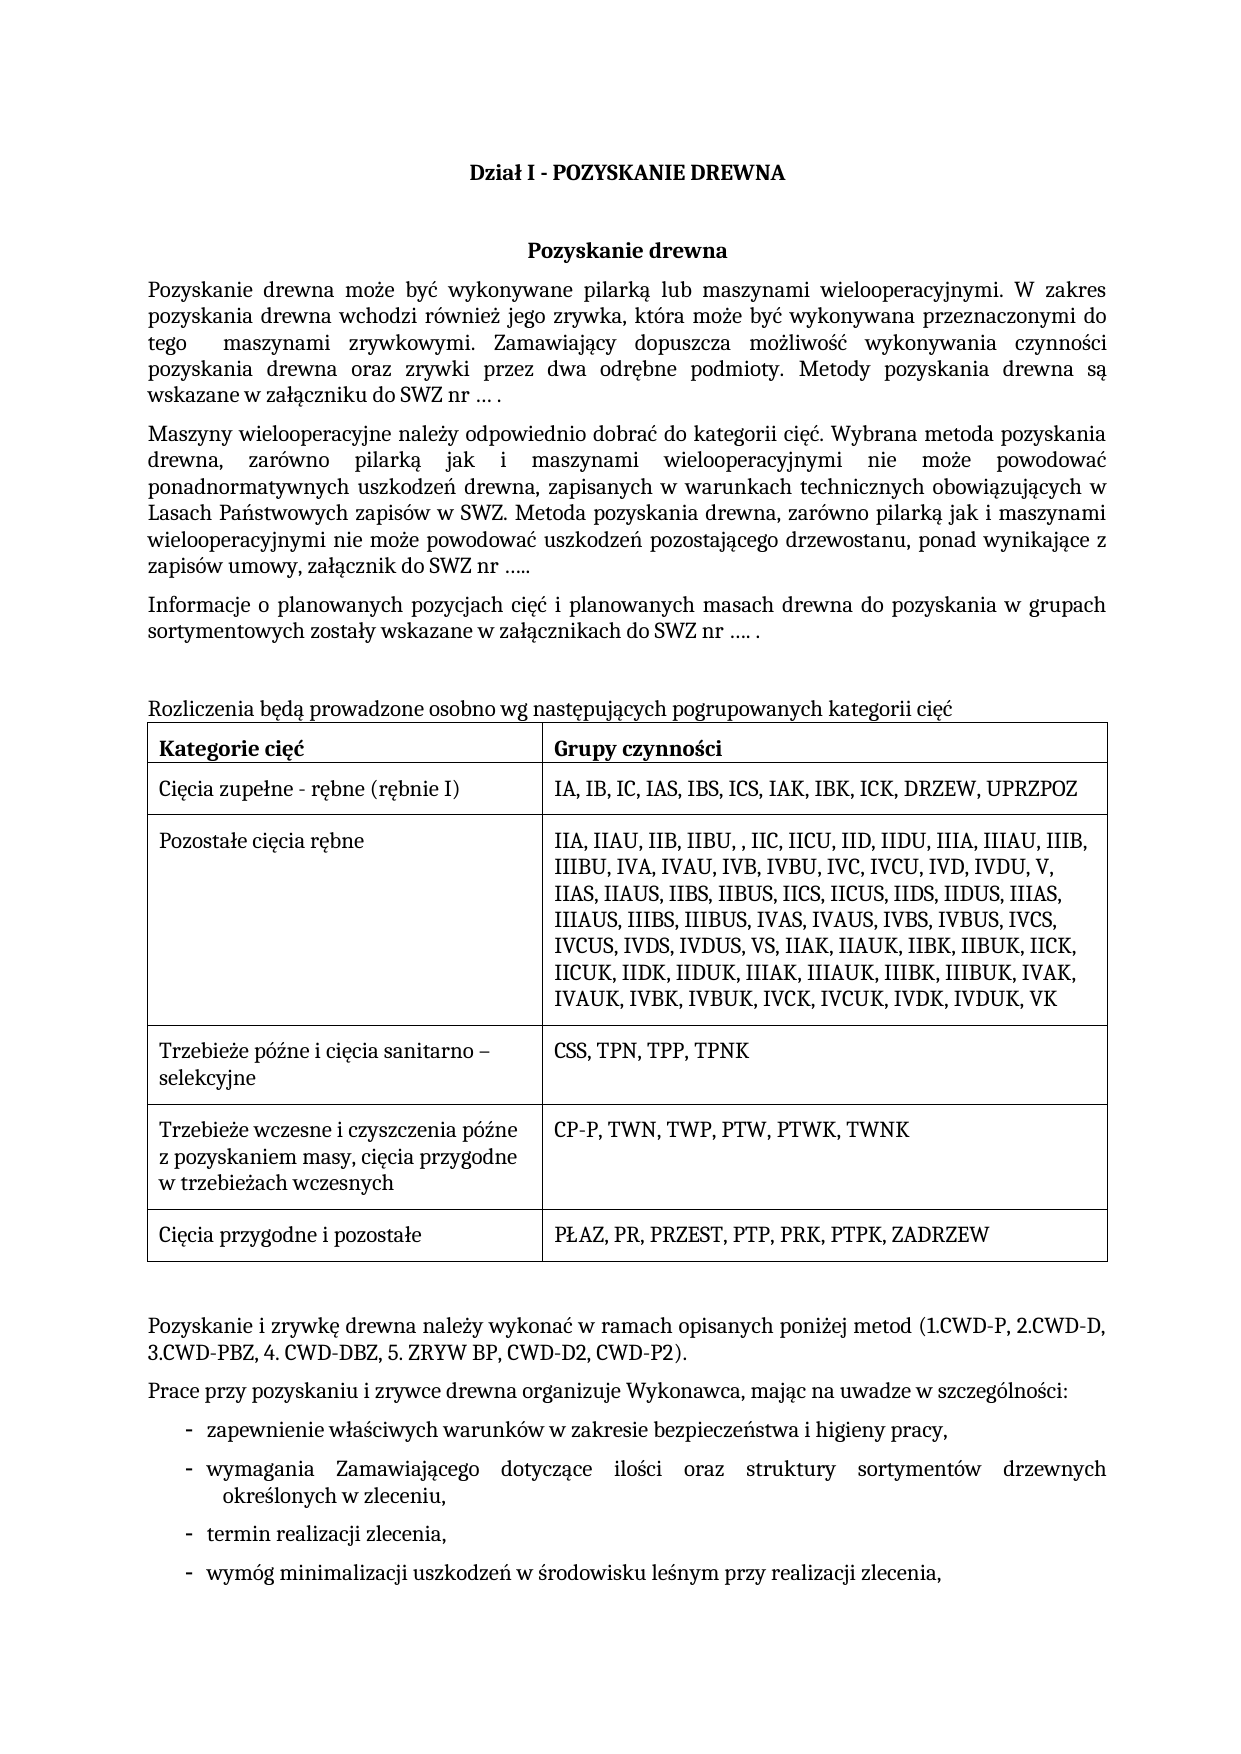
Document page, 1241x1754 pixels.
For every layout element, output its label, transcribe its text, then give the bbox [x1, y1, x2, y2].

list zapewnienie właściwych warunków w zakresie bezpieczeństwa i higieny pracy, [185, 1417, 1107, 1443]
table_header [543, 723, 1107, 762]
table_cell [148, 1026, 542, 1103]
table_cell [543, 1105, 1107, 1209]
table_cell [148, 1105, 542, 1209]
list wymóg minimalizacji uszkodzeń w środowisku leśnym przy realizacji zlecenia, [185, 1560, 1107, 1586]
text Pozyskanie i zrywkę drewna należy wykonać w ramach opisanych poniżej metod (1.CWD-P, 2.CWD-D, 3.CWD-PBZ, 4. CWD-DBZ, 5. ZRYW BP, CWD-D2, CWD-P2). [148, 1313, 1107, 1366]
text Pozyskanie drewna [148, 238, 1107, 264]
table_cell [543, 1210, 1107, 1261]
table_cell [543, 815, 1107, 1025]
text Rozliczenia będą prowadzone osobno wg następujących pogrupowanych kategorii cięć [148, 696, 1107, 722]
text Prace przy pozyskaniu i zrywce drewna organizuje Wykonawca, mając na uwadze w szczególności: [148, 1378, 1107, 1405]
list wymagania Zamawiającego dotyczące ilości oraz struktury sortymentów drzewnych określonych w zleceniu, [185, 1456, 1107, 1509]
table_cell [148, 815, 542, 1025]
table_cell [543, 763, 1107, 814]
text Maszyny wielooperacyjne należy odpowiednio dobrać do kategorii cięć. Wybrana metoda pozyskania drewna, zarówno pilarką jak i maszynami wielooperacyjnymi nie może powodować ponadnormatywnych uszkodzeń drewna, zapisanych w warunkach technicznych obowiązujących w Lasach Państwowych zapisów w SWZ. Metoda pozyskania drewna, zarówno pilarką jak i maszynami wielooperacyjnymi nie może powodować uszkodzeń pozostającego drzewostanu, ponad wynikające z zapisów umowy, załącznik do SWZ nr ….. [148, 421, 1107, 579]
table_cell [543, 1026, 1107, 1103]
text Informacje o planowanych pozycjach cięć i planowanych masach drewna do pozyskania w grupach sortymentowych zostały wskazane w załącznikach do SWZ nr …. . [148, 592, 1107, 644]
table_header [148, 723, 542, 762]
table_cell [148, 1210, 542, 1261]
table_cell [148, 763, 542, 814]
list termin realizacji zlecenia, [185, 1521, 1107, 1548]
text Dział I - POZYSKANIE DREWNA [148, 160, 1107, 186]
text Pozyskanie drewna może być wykonywane pilarką lub maszynami wielooperacyjnymi. W zakres pozyskania drewna wchodzi również jego zrywka, która może być wykonywana przeznaczonymi do tego maszynami zrywkowymi. Zamawiający dopuszcza możliwość wykonywania czynności pozyskania drewna oraz zrywki przez dwa odrębne podmioty. Metody pozyskania drewna są wskazane w załączniku do SWZ nr … . [148, 277, 1107, 408]
